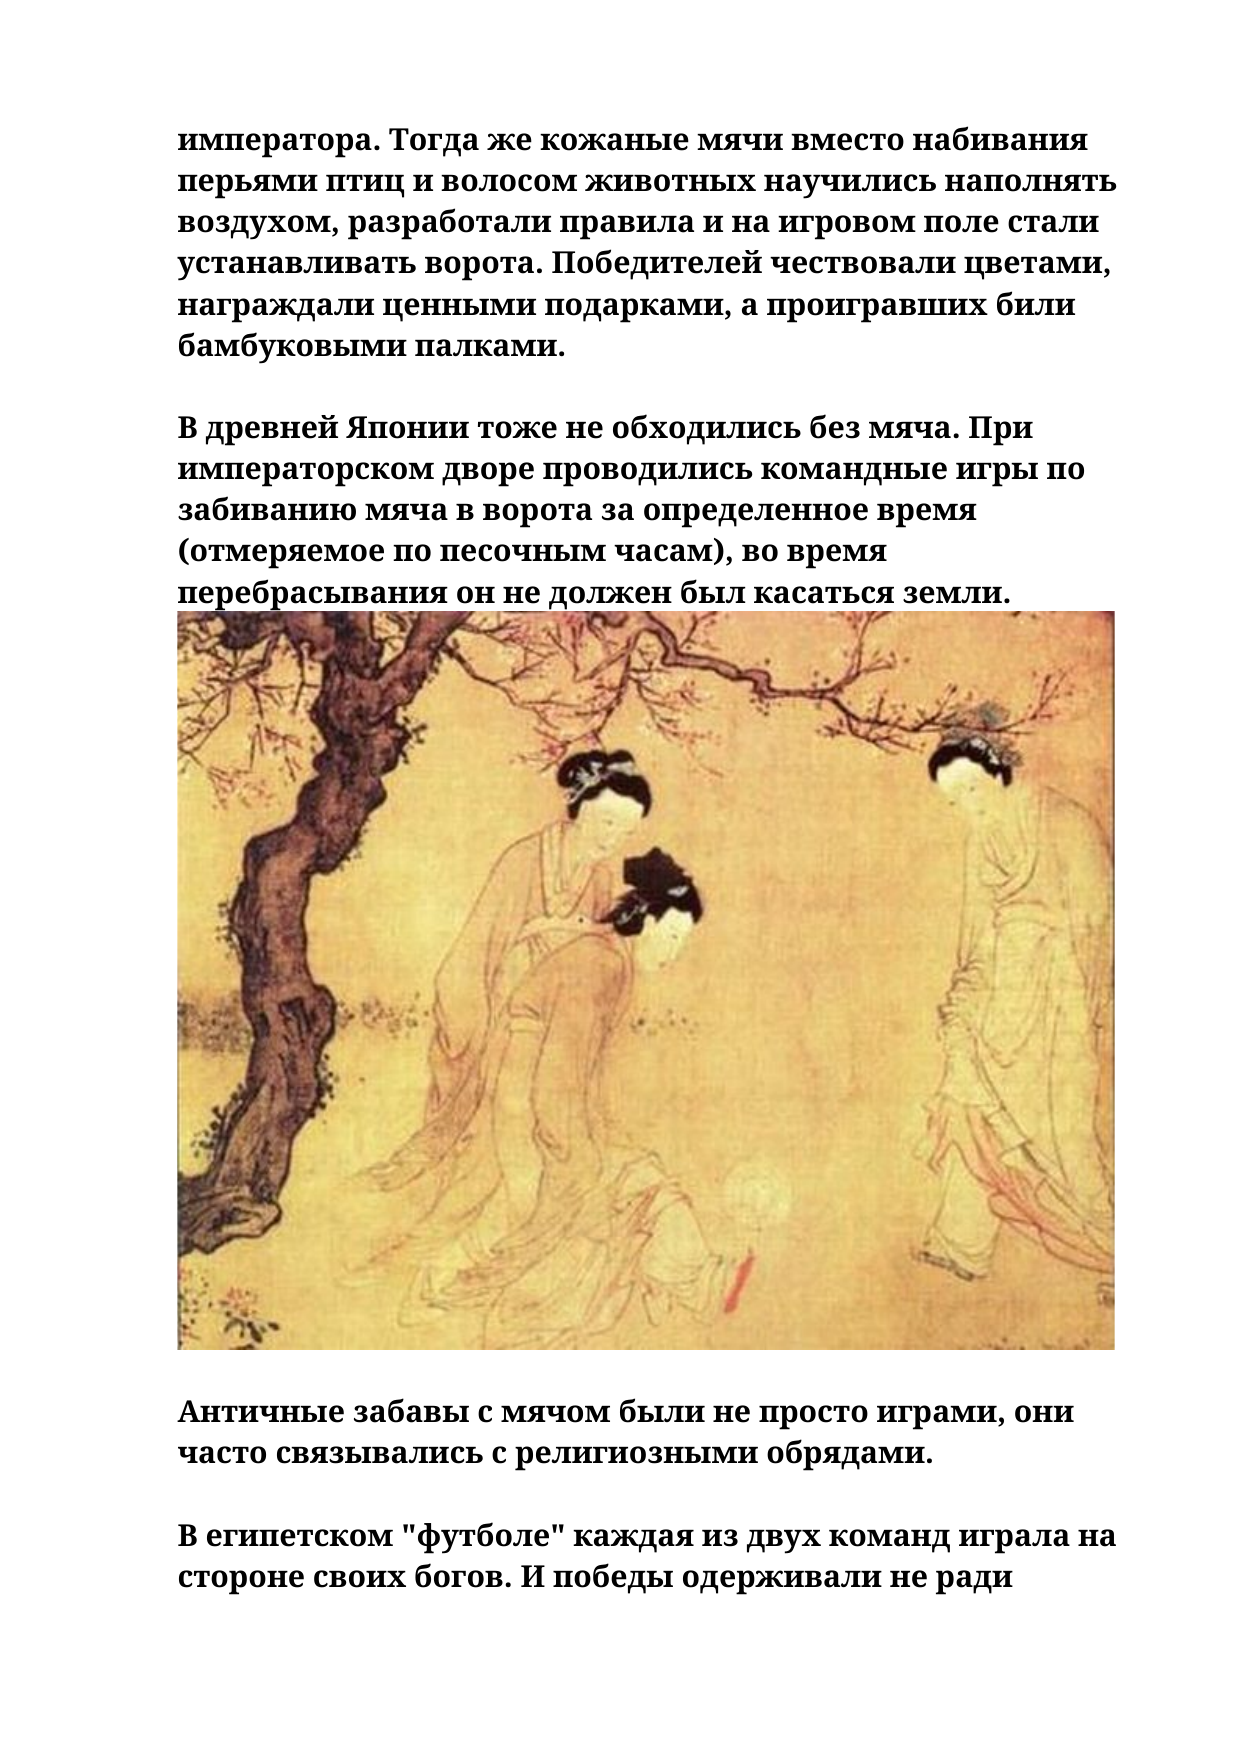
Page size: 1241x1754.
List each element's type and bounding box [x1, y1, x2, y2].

table_header [177, 118, 1152, 1596]
picture [177, 611, 1115, 1350]
